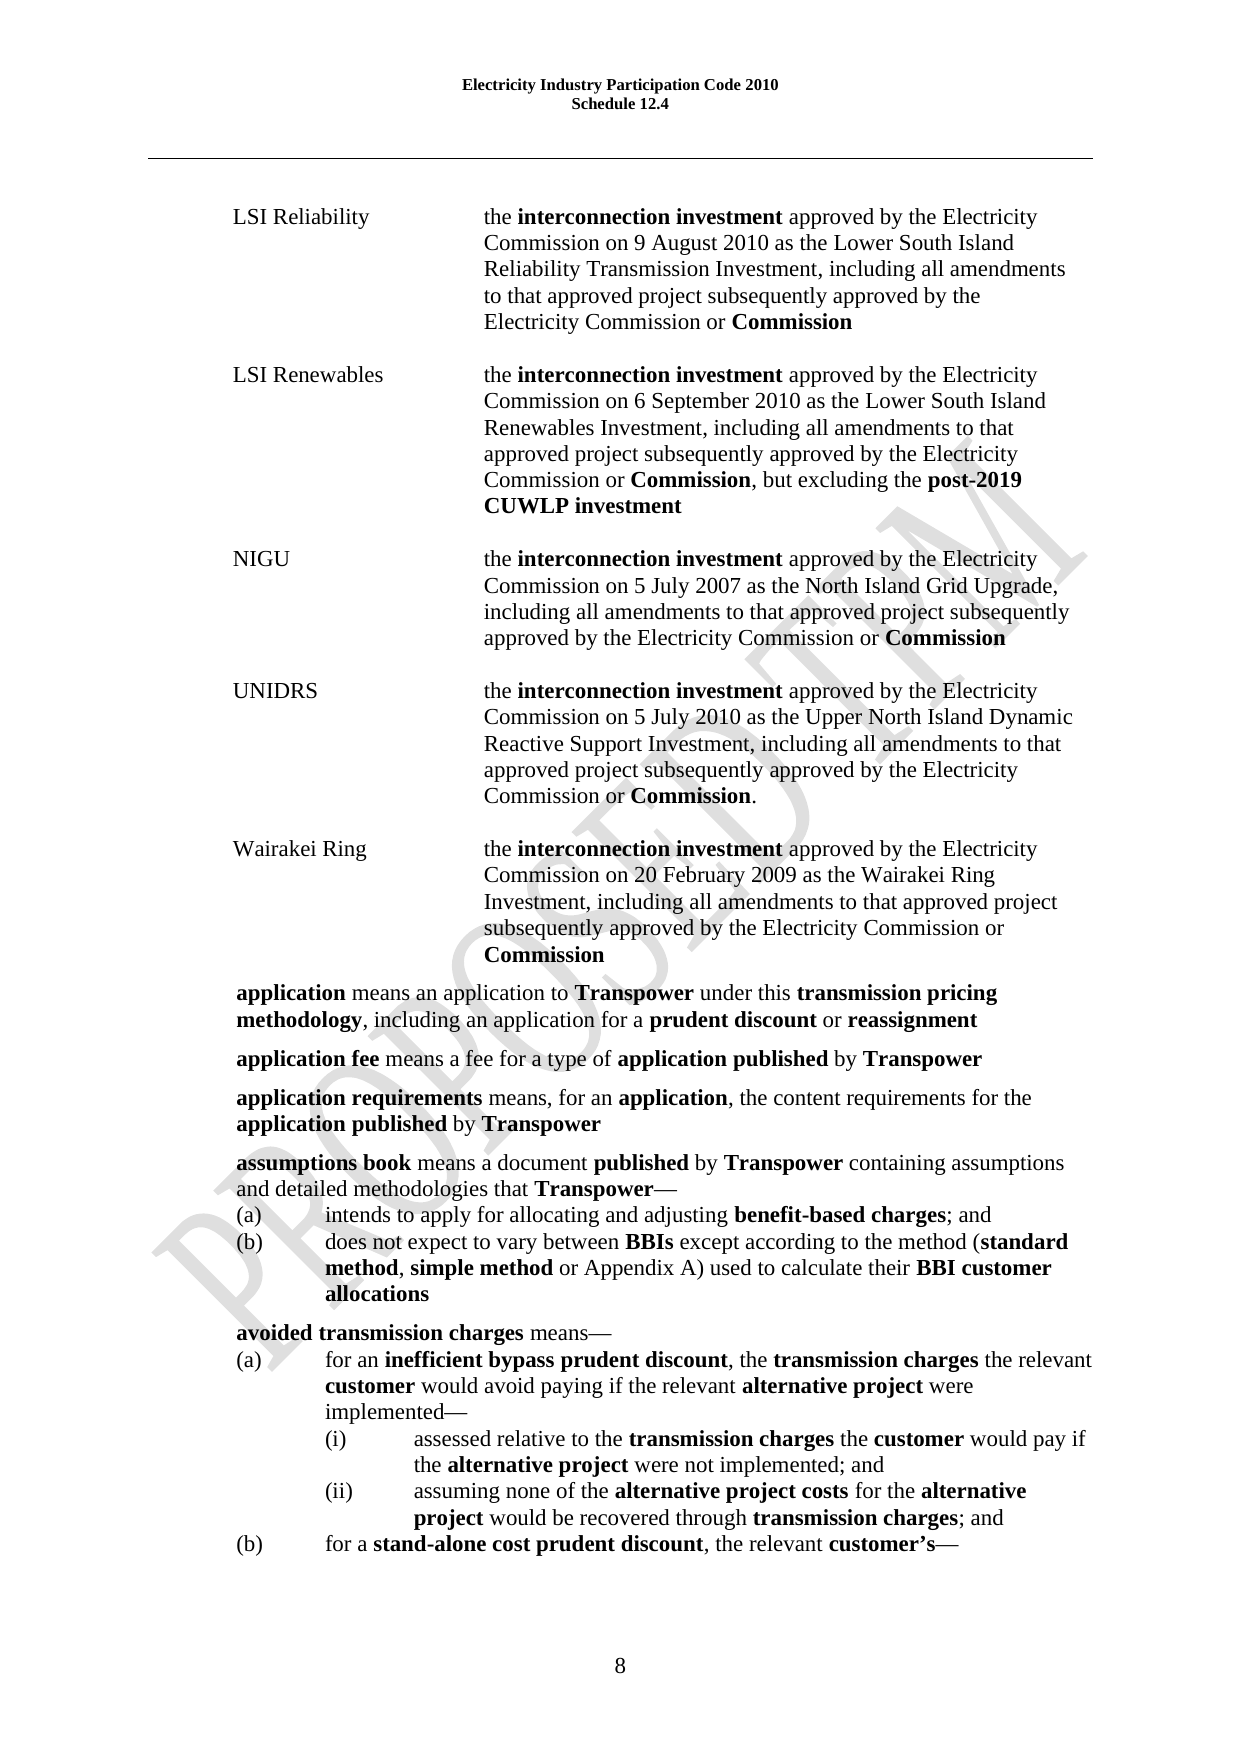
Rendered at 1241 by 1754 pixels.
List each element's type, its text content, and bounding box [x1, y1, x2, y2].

table_cell LSI Reliability [221, 203, 472, 361]
table_cell NIGU [221, 545, 472, 677]
text application requirements means, for an application, the content requirements for the application published by Transpower [236, 1083, 1093, 1136]
subtitle for a stand-alone cost prudent discount, the relevant customer’s— [236, 1530, 1093, 1557]
table_cell the interconnection investment approved by the Electricity Commission on 9 August 2010 as the Lower South Island Reliability Transmission Investment, including all amendments to that approved project subsequently approved by the Electricity Commission or Commission [473, 203, 1093, 361]
table_cell Wairakei Ring [221, 835, 472, 967]
table_cell UNIDRS [221, 677, 472, 835]
subtitle assuming none of the alternative project costs for the alternative project would be recovered through transmission charges; and [325, 1477, 1093, 1530]
table_cell the interconnection investment approved by the Electricity Commission on 6 September 2010 as the Lower South Island Renewables Investment, including all amendments to that approved project subsequently approved by the Electricity Commission or Commission, but excluding the post-2019 CUWLP investment [473, 361, 1093, 545]
text avoided transmission charges means— [236, 1319, 1093, 1346]
subtitle does not expect to vary between BBIs except according to the method (standard method, simple method or Appendix A) used to calculate their BBI customer allocations [236, 1228, 1093, 1307]
text application means an application to Transpower under this transmission pricing methodology, including an application for a prudent discount or reassignment [236, 979, 1093, 1032]
table_cell the interconnection investment approved by the Electricity Commission on 20 February 2009 as the Wairakei Ring Investment, including all amendments to that approved project subsequently approved by the Electricity Commission or Commission [473, 835, 1093, 967]
subtitle assessed relative to the transmission charges the customer would pay if the alternative project were not implemented; and [325, 1425, 1093, 1477]
table_cell the interconnection investment approved by the Electricity Commission on 5 July 2010 as the Upper North Island Dynamic Reactive Support Investment, including all amendments to that approved project subsequently approved by the Electricity Commission or Commission. [473, 677, 1093, 835]
table_cell LSI Renewables [221, 361, 472, 545]
text assumptions book means a document published by Transpower containing assumptions and detailed methodologies that Transpower— [236, 1149, 1093, 1201]
table_cell the interconnection investment approved by the Electricity Commission on 5 July 2007 as the North Island Grid Upgrade, including all amendments to that approved project subsequently approved by the Electricity Commission or Commission [473, 545, 1093, 677]
subtitle for an inefficient bypass prudent discount, the transmission charges the relevant customer would avoid paying if the relevant alternative project were implemented— [236, 1346, 1093, 1425]
text application fee means a fee for a type of application published by Transpower [236, 1045, 1093, 1071]
subtitle intends to apply for allocating and adjusting benefit-based charges; and [236, 1201, 1093, 1228]
